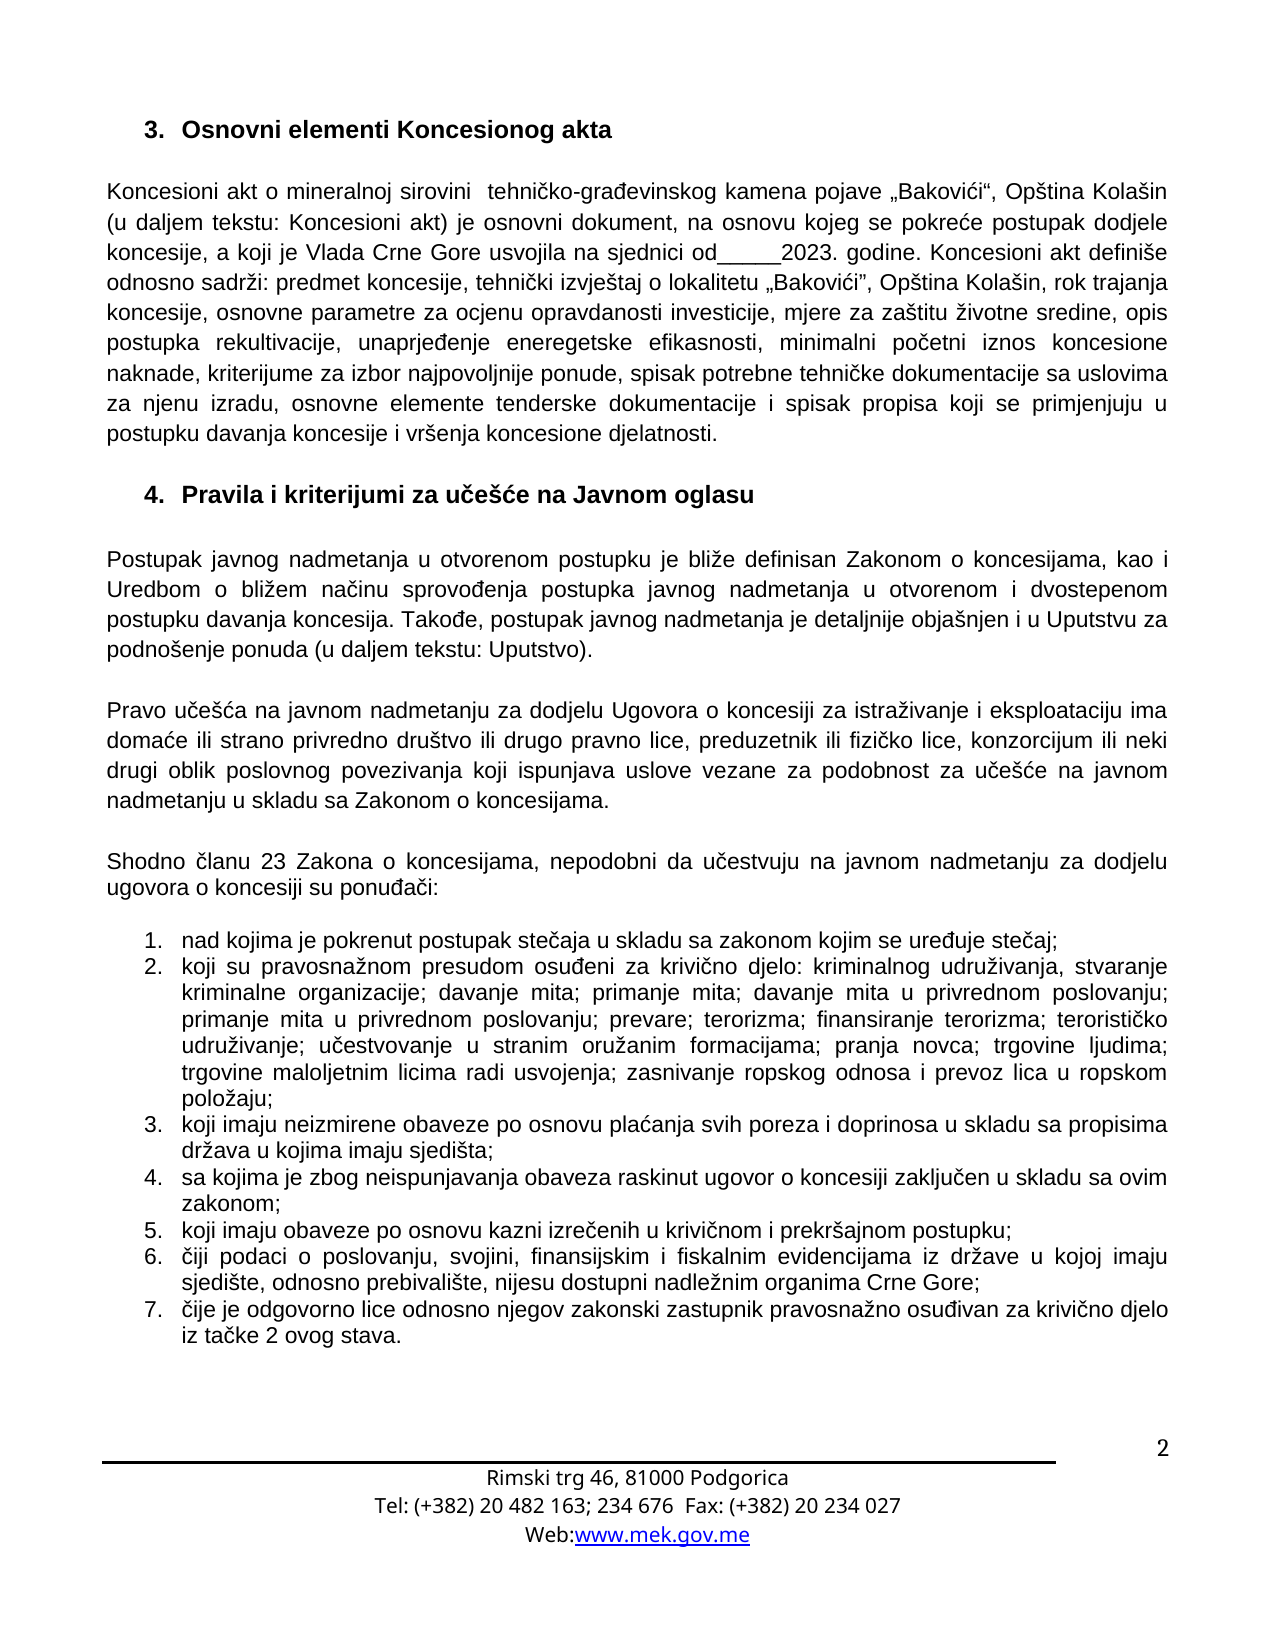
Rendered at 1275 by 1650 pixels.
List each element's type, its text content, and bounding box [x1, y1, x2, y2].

subtitle Pravila i kriterijumi za učešće na Javnom oglasu [144, 480, 1169, 509]
list sa kojima je zbog neispunjavanja obaveza raskinut ugovor o koncesiji zaključen u skladu sa ovim zakonom; [144, 1164, 1169, 1217]
list čiji podaci o poslovanju, svojini, finansijskim i fiskalnim evidencijama iz države u kojoj imaju sjedište, odnosno prebivalište, nijesu dostupni nadležnim organima Crne Gore; [144, 1243, 1169, 1296]
list koji su pravosnažnom presudom osuđeni za krivično djelo: kriminalnog udruživanja, stvaranje kriminalne organizacije; davanje mita; primanje mita; davanje mita u privrednom poslovanju; primanje mita u privrednom poslovanju; prevare; terorizma; finansiranje terorizma; terorističko udruživanje; učestvovanje u stranim oružanim formacijama; pranja novca; trgovine ljudima; trgovine maloljetnim licima radi usvojenja; zasnivanje ropskog odnosa i prevoz lica u ropskom položaju; [144, 953, 1169, 1111]
text Pravo učešća na javnom nadmetanju za dodjelu Ugovora o koncesiji za istraživanje i eksploataciju ima domaće ili strano privredno društvo ili drugo pravno lice, preduzetnik ili fizičko lice, konzorcijum ili neki drugi oblik poslovnog povezivanja koji ispunjava uslove vezane za podobnost za učešće na javnom nadmetanju u skladu sa Zakonom o koncesijama. [106, 697, 1169, 813]
text Koncesioni akt o mineralnoj sirovini tehničko-građevinskog kamena pojave „Bakovići“, Opština Kolašin (u daljem tekstu: Koncesioni akt) je osnovni dokument, na osnovu kojeg se pokreće postupak dodjele koncesije, a koji je Vlada Crne Gore usvojila na sjednici od_____2023. godine. Koncesioni akt definiše odnosno sadrži: predmet koncesije, tehnički izvještaj o lokalitetu „Bakovići”, Opština Kolašin, rok trajanja koncesije, osnovne parametre za ocjenu opravdanosti investicije, mjere za zaštitu životne sredine, opis postupka rekultivacije, unaprjeđenje eneregetske efikasnosti, minimalni početni iznos koncesione naknade, kriterijume za izbor najpovoljnije ponude, spisak potrebne tehničke dokumentacije sa uslovima za njenu izradu, osnovne elemente tenderske dokumentacije i spisak propisa koji se primjenjuju u postupku davanja koncesije i vršenja koncesione djelatnosti. [106, 178, 1169, 446]
text Postupak javnog nadmetanja u otvorenom postupku je bliže definisan Zakonom o koncesijama, kao i Uredbom o bližem načinu sprovođenja postupka javnog nadmetanja u otvorenom i dvostepenom postupku davanja koncesija. Takođe, postupak javnog nadmetanja je detaljnije objašnjen i u Uputstvu za podnošenje ponuda (u daljem tekstu: Uputstvo). [106, 546, 1169, 662]
list čije je odgovorno lice odnosno njegov zakonski zastupnik pravosnažno osuđivan za krivično djelo iz tačke 2 ovog stava. [144, 1296, 1169, 1348]
list koji imaju neizmirene obaveze po osnovu plaćanja svih poreza i doprinosa u skladu sa propisima država u kojima imaju sjedišta; [144, 1111, 1169, 1164]
list nad kojima je pokrenut postupak stečaja u skladu sa zakonom kojim se uređuje stečaj; [144, 927, 1169, 953]
list Osnovni elementi Koncesionog akta [144, 115, 1154, 144]
text Shodno članu 23 Zakona o koncesijama, nepodobni da učestvuju na javnom nadmetanju za dodjelu ugovora o koncesiji su ponuđači: [106, 848, 1169, 900]
list koji imaju obaveze po osnovu kazni izrečenih u krivičnom i prekršajnom postupku; [144, 1217, 1169, 1243]
